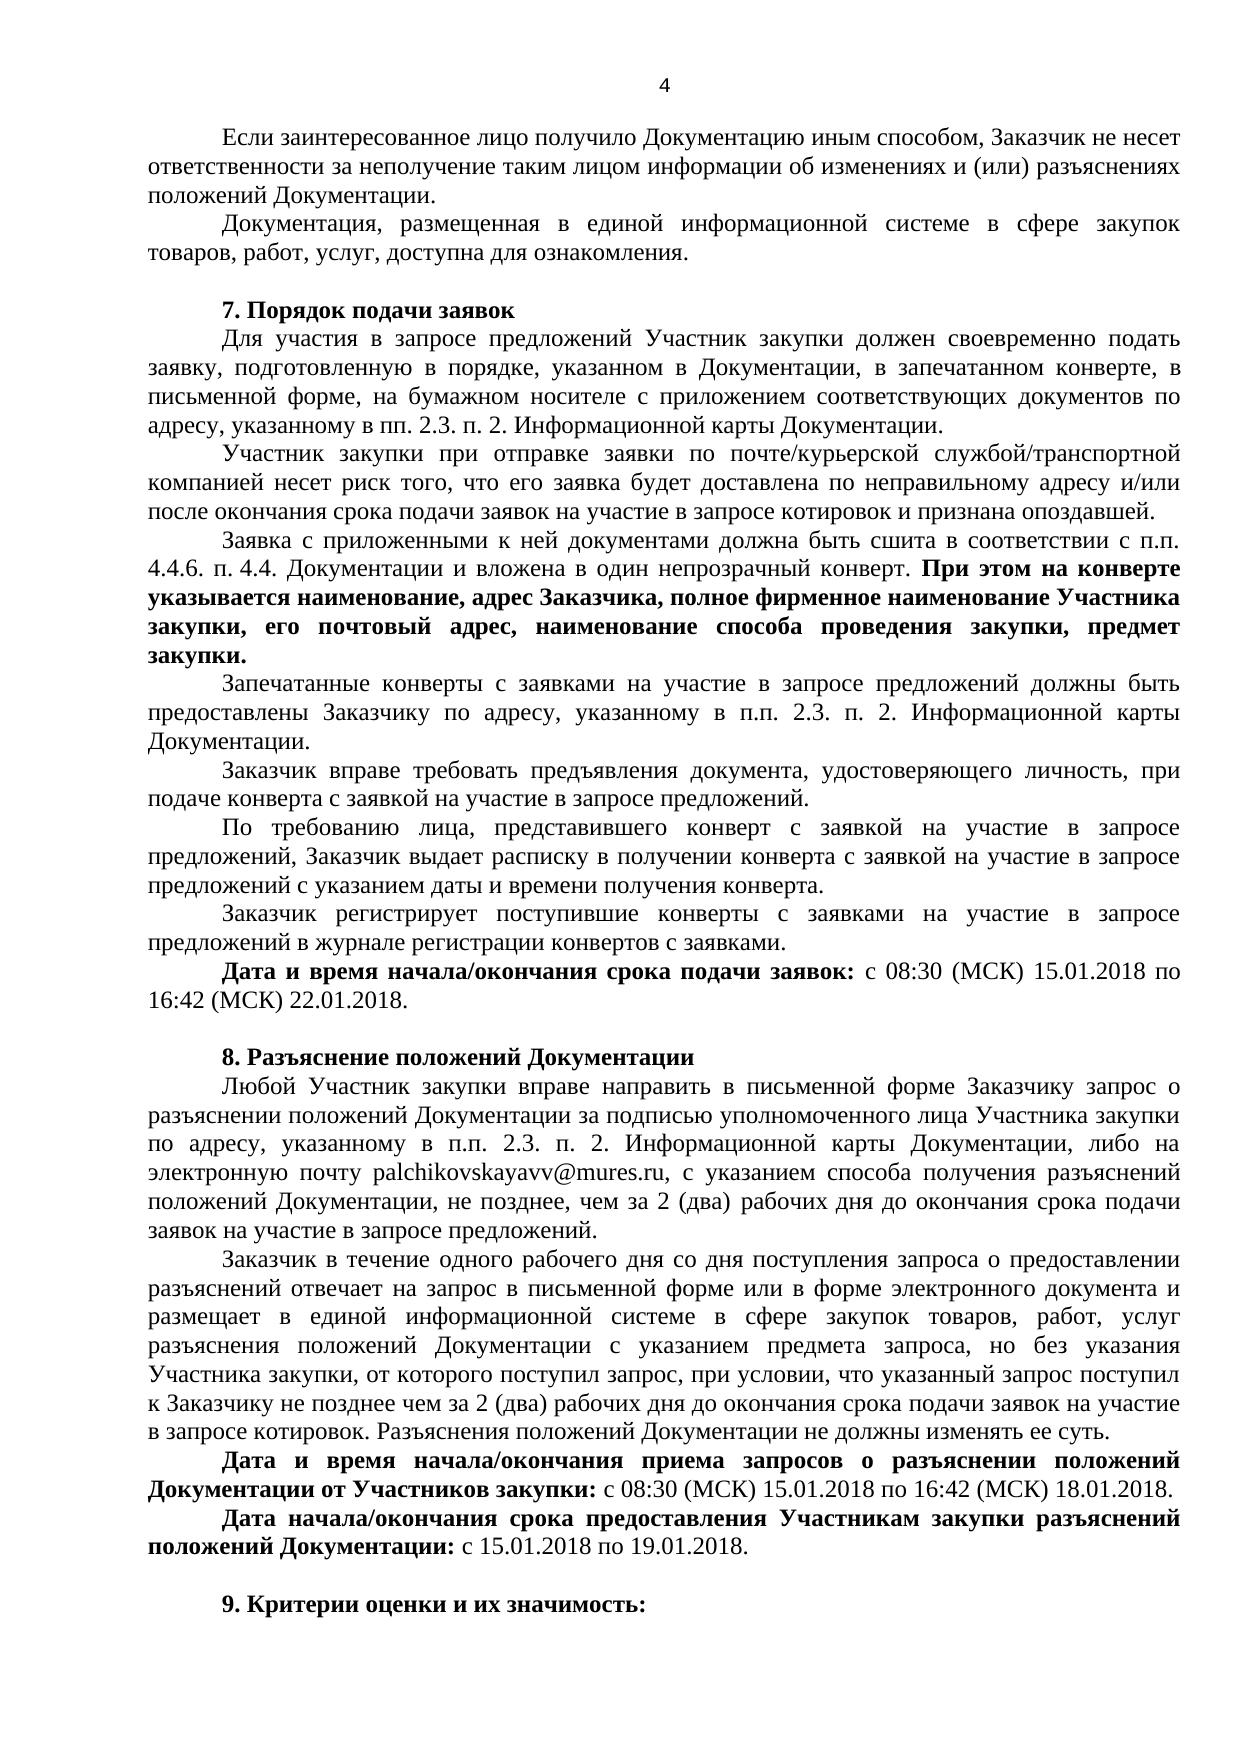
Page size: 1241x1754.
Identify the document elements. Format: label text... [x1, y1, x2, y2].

text 9. Критерии оценки и их значимость: [148, 1589, 1181, 1618]
text Заявка с приложенными к ней документами должна быть сшита в соответствии с п.п. 4.4.6. п. 4.4. Документации и вложена в один непрозрачный конверт. При этом на конверте указывается наименование, адрес Заказчика, полное фирменное наименование Участника закупки, его почтовый адрес, наименование способа проведения закупки, предмет закупки. [148, 525, 1181, 668]
text Документация, размещенная в единой информационной системе в сфере закупок товаров, работ, услуг, доступна для ознакомления. [148, 208, 1181, 266]
text 8. Разъяснение положений Документации [148, 1042, 1181, 1071]
text По требованию лица, представившего конверт с заявкой на участие в запросе предложений, Заказчик выдает расписку в получении конверта с заявкой на участие в запросе предложений с указанием даты и времени получения конверта. [148, 812, 1181, 898]
text Заказчик вправе требовать предъявления документа, удостоверяющего личность, при подаче конверта с заявкой на участие в запросе предложений. [148, 755, 1181, 812]
text Заказчик в течение одного рабочего дня со дня поступления запроса о предоставлении разъяснений отвечает на запрос в письменной форме или в форме электронного документа и размещает в единой информационной системе в сфере закупок товаров, работ, услуг разъяснения положений Документации с указанием предмета запроса, но без указания Участника закупки, от которого поступил запрос, при условии, что указанный запрос поступил к Заказчику не позднее чем за 2 (два) рабочих дня до окончания срока подачи заявок на участие в запросе котировок. Разъяснения положений Документации не должны изменять ее суть. [148, 1244, 1181, 1445]
text Дата и время начала/окончания срока подачи заявок: с 08:30 (МСК) 15.01.2018 по 16:42 (МСК) 22.01.2018. [148, 956, 1181, 1013]
text Запечатанные конверты с заявками на участие в запросе предложений должны быть предоставлены Заказчику по адресу, указанному в п.п. 2.3. п. 2. Информационной карты Документации. [148, 668, 1181, 755]
text Заказчик регистрирует поступившие конверты с заявками на участие в запросе предложений в журнале регистрации конвертов с заявками. [148, 898, 1181, 956]
text Для участия в запросе предложений Участник закупки должен своевременно подать заявку, подготовленную в порядке, указанном в Документации, в запечатанном конверте, в письменной форме, на бумажном носителе с приложением соответствующих документов по адресу, указанному в пп. 2.3. п. 2. Информационной карты Документации. [148, 323, 1181, 438]
text Если заинтересованное лицо получило Документацию иным способом, Заказчик не несет ответственности за неполучение таким лицом информации об изменениях и (или) разъяснениях положений Документации. [148, 122, 1181, 208]
text Участник закупки при отправке заявки по почте/курьерской службой/транспортной компанией несет риск того, что его заявка будет доставлена по неправильному адресу и/или после окончания срока подачи заявок на участие в запросе котировок и признана опоздавшей. [148, 438, 1181, 525]
text 7. Порядок подачи заявок [148, 295, 1181, 323]
text Дата и время начала/окончания приема запросов о разъяснении положений Документации от Участников закупки: с 08:30 (МСК) 15.01.2018 по 16:42 (МСК) 18.01.2018. [148, 1445, 1181, 1503]
text Дата начала/окончания срока предоставления Участникам закупки разъяснений положений Документации: с 15.01.2018 по 19.01.2018. [148, 1503, 1181, 1560]
text Любой Участник закупки вправе направить в письменной форме Заказчику запрос о разъяснении положений Документации за подписью уполномоченного лица Участника закупки по адресу, указанному в п.п. 2.3. п. 2. Информационной карты Документации, либо на электронную почту palchikovskayavv@mures.ru, с указанием способа получения разъяснений положений Документации, не позднее, чем за 2 (два) рабочих дня до окончания срока подачи заявок на участие в запросе предложений. [148, 1071, 1181, 1244]
